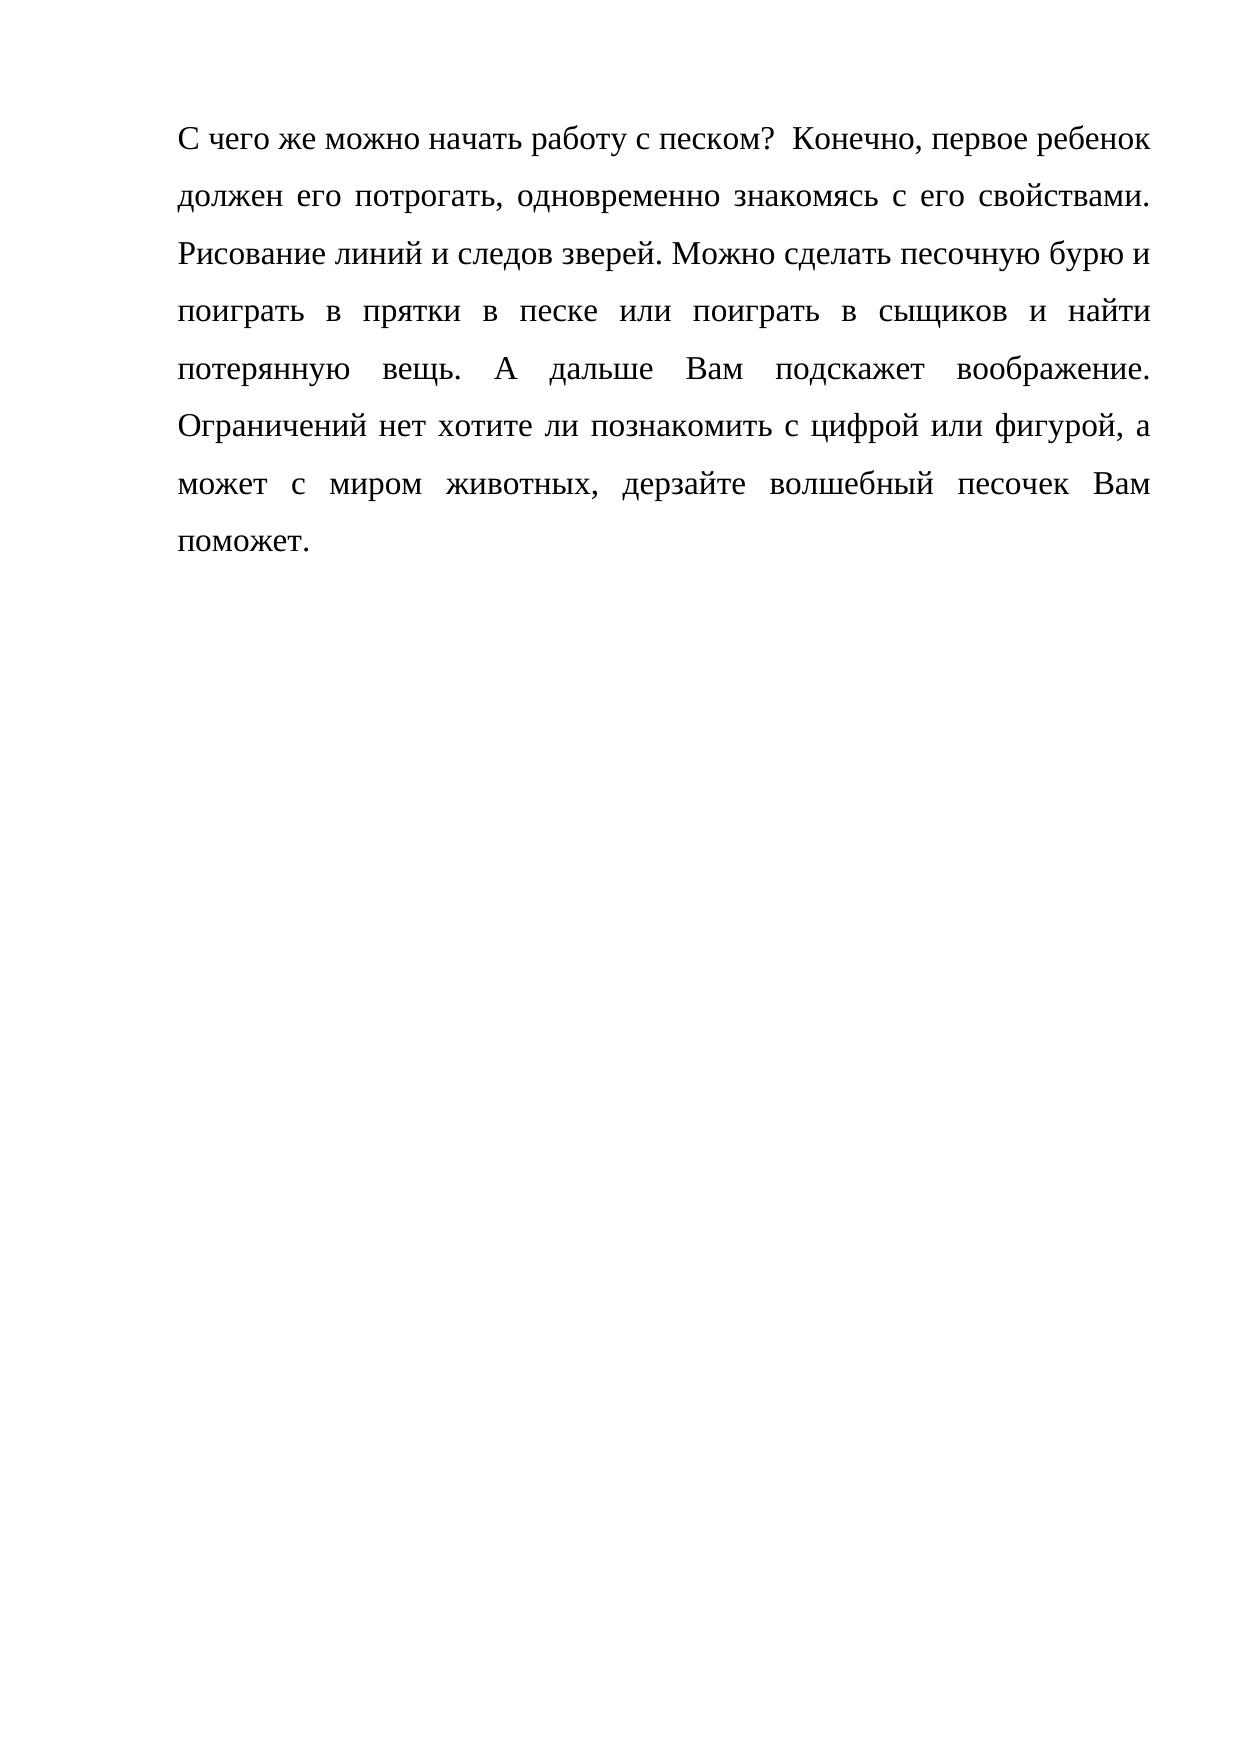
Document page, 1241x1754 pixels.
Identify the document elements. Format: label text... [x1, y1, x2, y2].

text С чего же можно начать работу с песком? Конечно, первое ребенок должен его потрогать, одновременно знакомясь с его свойствами. Рисование линий и следов зверей. Можно сделать песочную бурю и поиграть в прятки в песке или поиграть в сыщиков и найти потерянную вещь. А дальше Вам подскажет воображение. Ограничений нет хотите ли познакомить с цифрой или фигурой, а может с миром животных, дерзайте волшебный песочек Вам поможет. [177, 118, 1152, 559]
